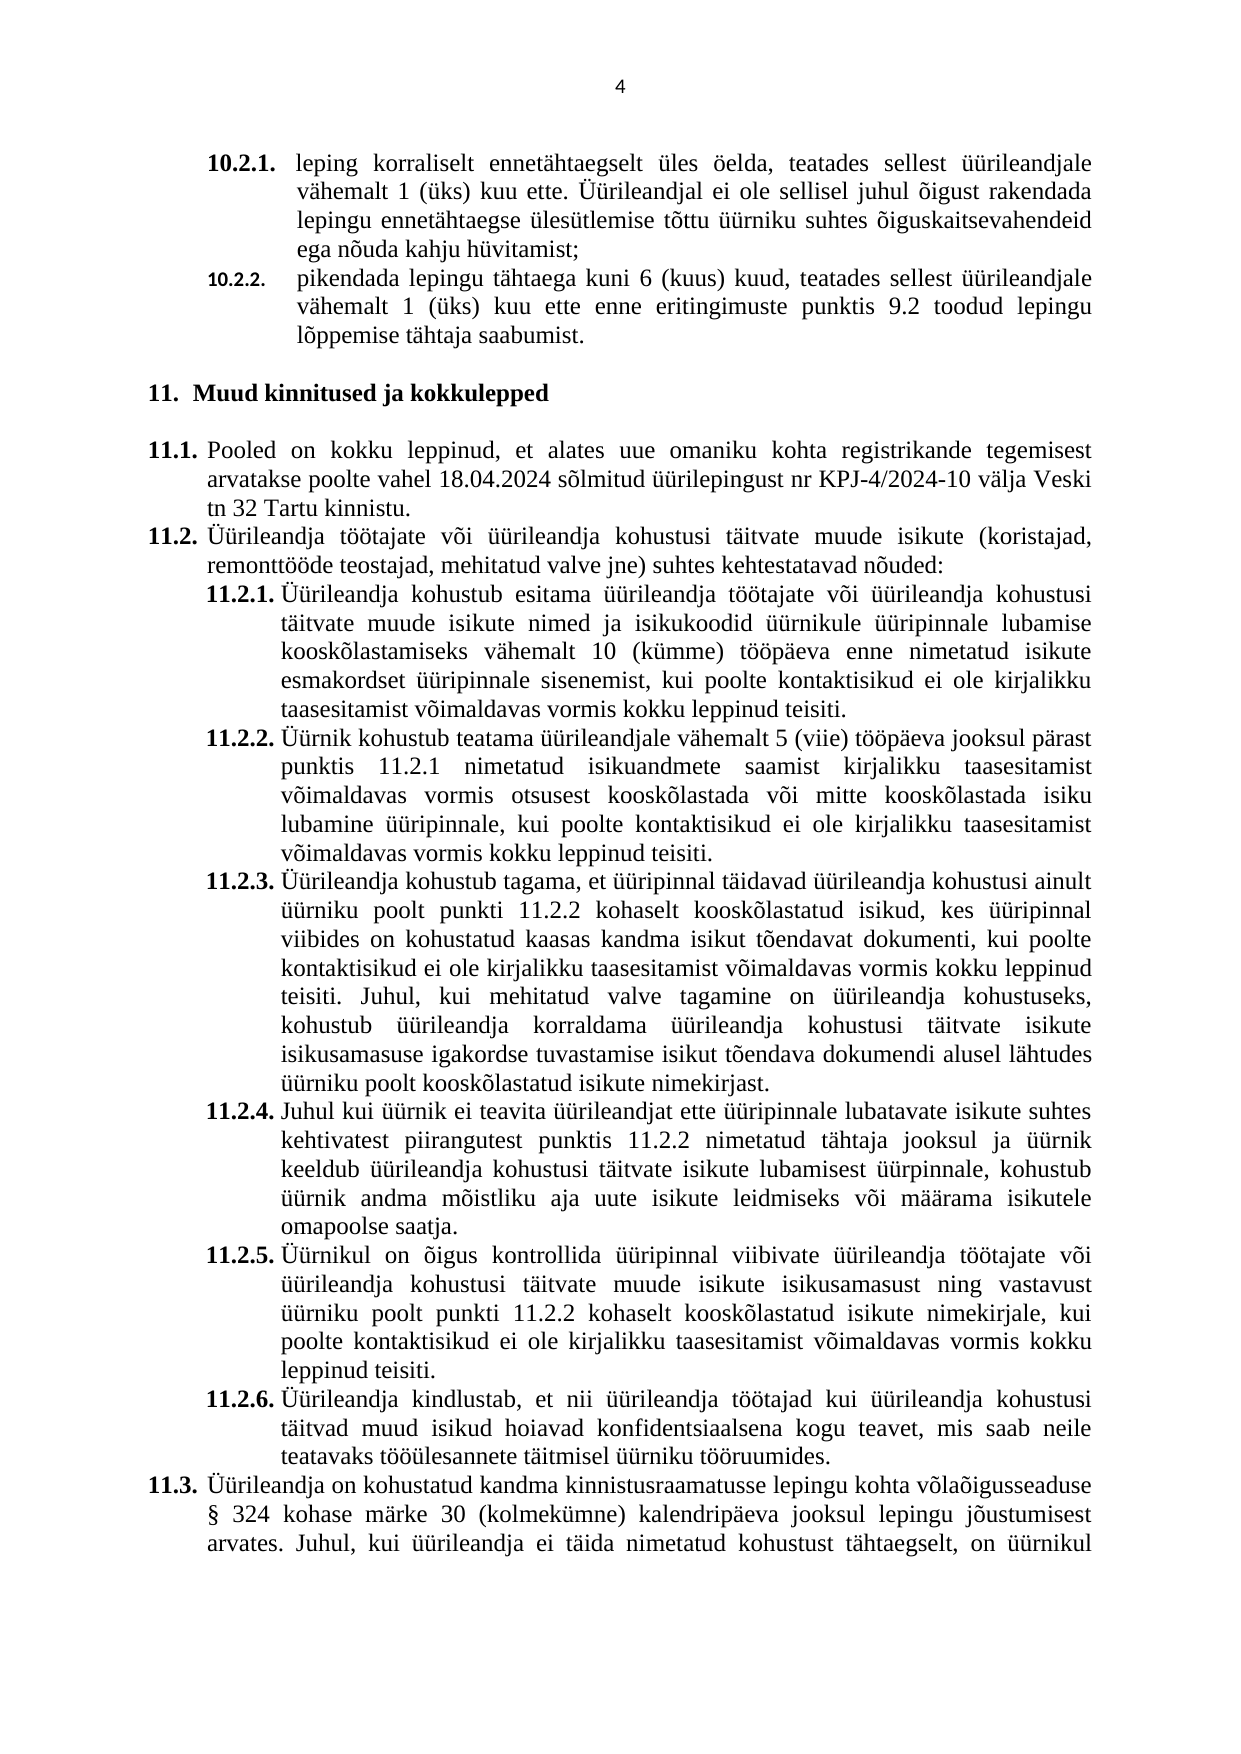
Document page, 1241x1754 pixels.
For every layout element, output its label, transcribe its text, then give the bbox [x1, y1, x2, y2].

list Üürileandja kohustub esitama üürileandja töötajate või üürileandja kohustusi täitvate muude isikute nimed ja isikukoodid üürnikule üüripinnale lubamise kooskõlastamiseks vähemalt 10 (kümme) tööpäeva enne nimetatud isikute esmakordset üüripinnale sisenemist, kui poolte kontaktisikud ei ole kirjalikku taasesitamist võimaldavas vormis kokku leppinud teisiti. [206, 579, 1092, 723]
list pikendada lepingu tähtaega kuni 6 (kuus) kuud, teatades sellest üürileandjale vähemalt 1 (üks) kuu ette enne eritingimuste punktis 9.2 toodud lepingu lõppemise tähtaja saabumist. [207, 263, 1092, 349]
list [148, 1470, 1092, 1556]
list Üürnik kohustub teatama üürileandjale vähemalt 5 (viie) tööpäeva jooksul pärast punktis 11.2.1 nimetatud isikuandmete saamist kirjalikku taasesitamist võimaldavas vormis otsusest kooskõlastada või mitte kooskõlastada isiku lubamine üüripinnale, kui poolte kontaktisikud ei ole kirjalikku taasesitamist võimaldavas vormis kokku leppinud teisiti. [206, 723, 1092, 866]
list Pooled on kokku leppinud, et alates uue omaniku kohta registrikande tegemisest arvatakse poolte vahel 18.04.2024 sõlmitud üürilepingust nr KPJ-4/2024-10 välja Veski tn 32 Tartu kinnistu. [148, 435, 1092, 521]
list Üürnikul on õigus kontrollida üüripinnal viibivate üürileandja töötajate või üürileandja kohustusi täitvate muude isikute isikusamasust ning vastavust üürniku poolt punkti 11.2.2 kohaselt kooskõlastatud isikute nimekirjale, kui poolte kontaktisikud ei ole kirjalikku taasesitamist võimaldavas vormis kokku leppinud teisiti. [206, 1240, 1092, 1384]
list Muud kinnitused ja kokkulepped [148, 378, 1092, 406]
list leping korraliselt ennetähtaegselt üles öelda, teatades sellest üürileandjale vähemalt 1 (üks) kuu ette. Üürileandjal ei ole sellisel juhul õigust rakendada lepingu ennetähtaegse ülesütlemise tõttu üürniku suhtes õiguskaitsevahendeid ega nõuda kahju hüvitamist; [207, 148, 1092, 263]
list Üürileandja kohustub tagama, et üüripinnal täidavad üürileandja kohustusi ainult üürniku poolt punkti 11.2.2 kohaselt kooskõlastatud isikud, kes üüripinnal viibides on kohustatud kaasas kandma isikut tõendavat dokumenti, kui poolte kontaktisikud ei ole kirjalikku taasesitamist võimaldavas vormis kokku leppinud teisiti. Juhul, kui mehitatud valve tagamine on üürileandja kohustuseks, kohustub üürileandja korraldama üürileandja kohustusi täitvate isikute isikusamasuse igakordse tuvastamise isikut tõendava dokumendi alusel lähtudes üürniku poolt kooskõlastatud isikute nimekirjast. [206, 866, 1092, 1096]
list Üürileandja kindlustab, et nii üürileandja töötajad kui üürileandja kohustusi täitvad muud isikud hoiavad konfidentsiaalsena kogu teavet, mis saab neile teatavaks tööülesannete täitmisel üürniku tööruumides. [206, 1384, 1092, 1470]
list Juhul kui üürnik ei teavita üürileandjat ette üüripinnale lubatavate isikute suhtes kehtivatest piirangutest punktis 11.2.2 nimetatud tähtaja jooksul ja üürnik keeldub üürileandja kohustusi täitvate isikute lubamisest üürpinnale, kohustub üürnik andma mõistliku aja uute isikute leidmiseks või määrama isikutele omapoolse saatja. [206, 1096, 1092, 1240]
list Üürileandja töötajate või üürileandja kohustusi täitvate muude isikute (koristajad, remonttööde teostajad, mehitatud valve jne) suhtes kehtestatavad nõuded: [148, 521, 1092, 579]
